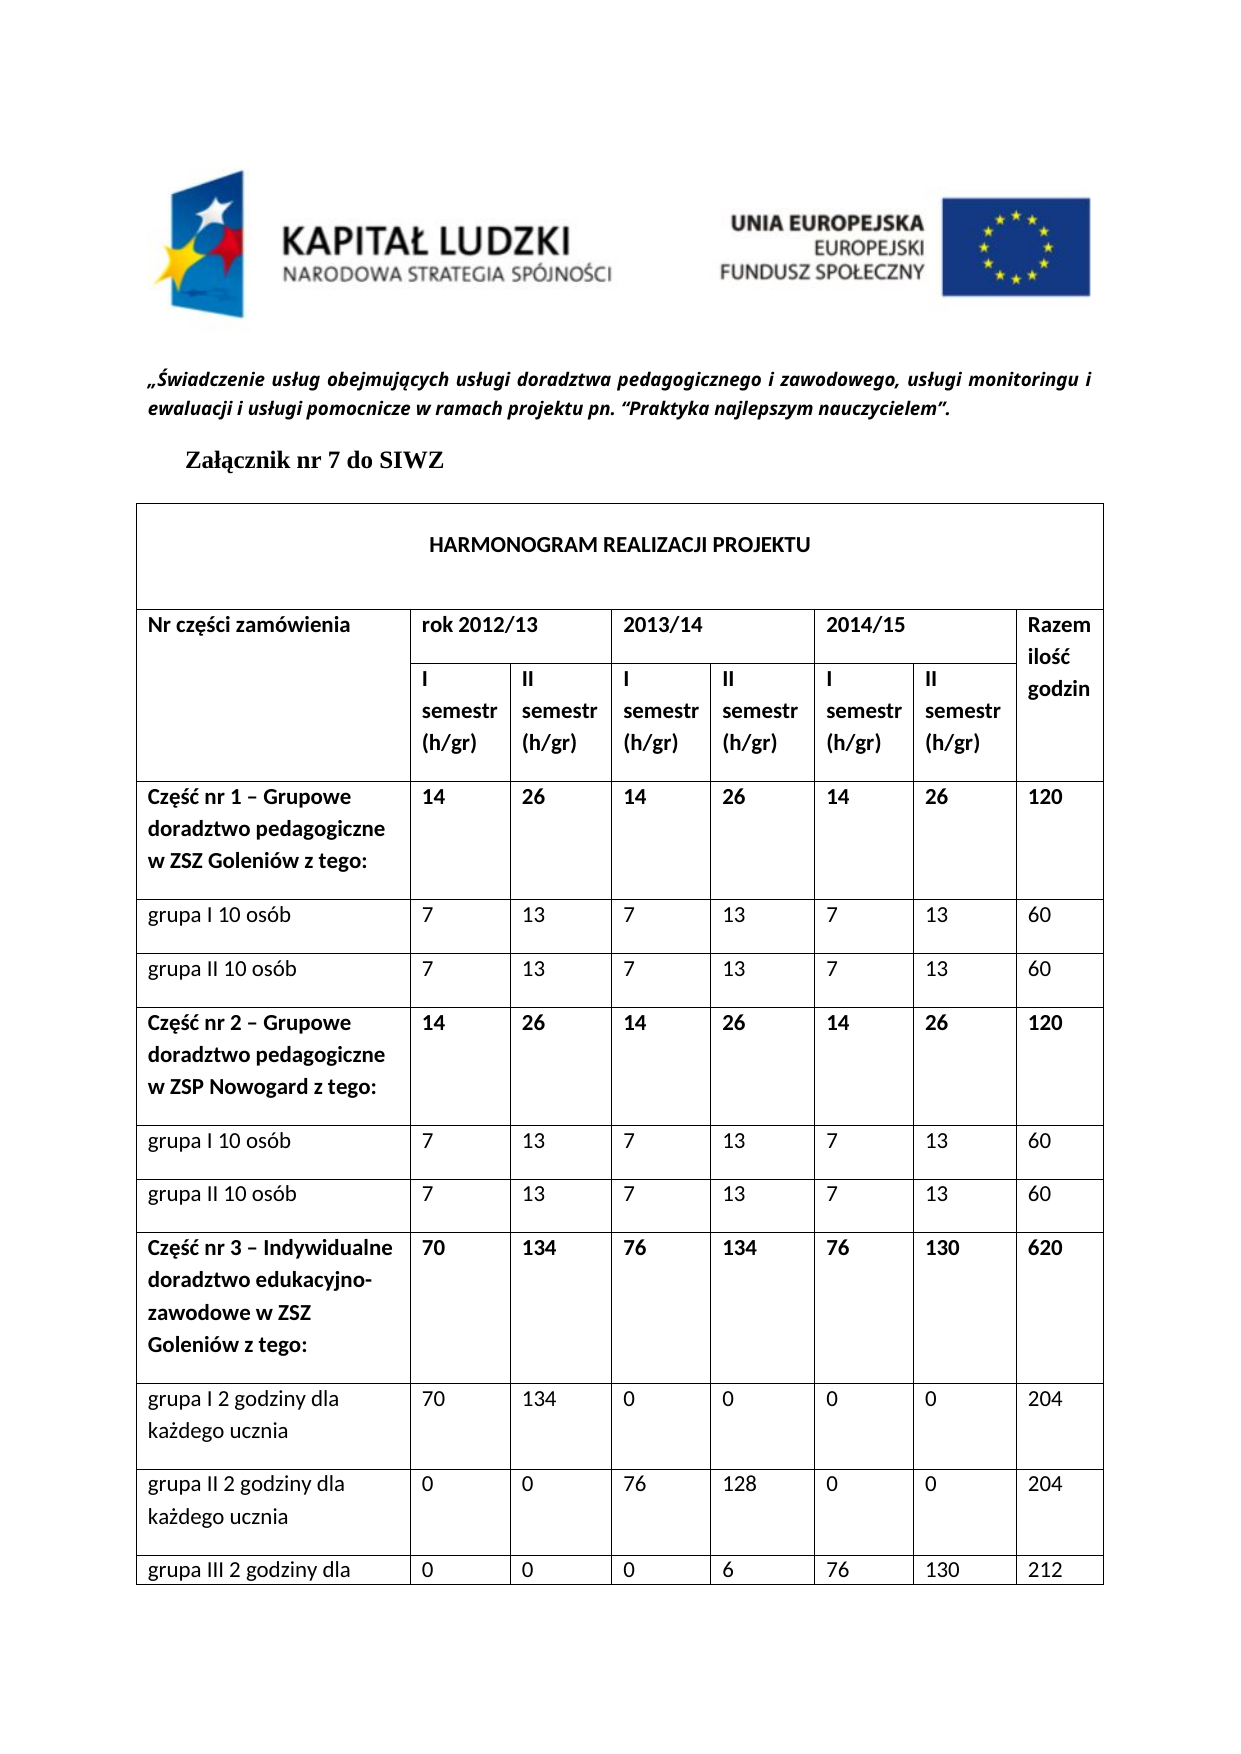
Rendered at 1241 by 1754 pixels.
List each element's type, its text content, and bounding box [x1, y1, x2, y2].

table_cell 0 [411, 1556, 510, 1584]
table_cell Razem ilość godzin [1017, 610, 1103, 781]
table_cell 13 [711, 900, 814, 953]
table_cell 204 [1017, 1470, 1103, 1554]
table_cell 120 [1017, 1008, 1103, 1125]
table_cell 76 [612, 1233, 710, 1383]
table_cell 26 [914, 1008, 1016, 1125]
table_cell 26 [914, 782, 1016, 899]
table_cell 134 [511, 1233, 611, 1383]
table_cell Nr części zamówienia [137, 610, 410, 781]
table_cell 70 [411, 1233, 510, 1383]
table_cell 14 [815, 1008, 913, 1125]
table_cell 26 [711, 1008, 814, 1125]
table_cell 0 [411, 1470, 510, 1554]
table_cell 13 [914, 1126, 1016, 1178]
table_cell 60 [1017, 900, 1103, 953]
table_cell 13 [711, 954, 814, 1007]
table_cell grupa II 2 godziny dla każdego ucznia [137, 1470, 410, 1554]
table_cell 212 [1017, 1556, 1103, 1584]
table_cell I semestr (h/gr) [815, 664, 913, 781]
table_cell II semestr (h/gr) [511, 664, 611, 781]
text „Świadczenie usług obejmujących usługi doradztwa pedagogicznego i zawodowego, usługi monitoringu i ewaluacji i usługi pomocnicze w ramach projektu pn. “Praktyka najlepszym nauczycielem”. [148, 366, 1093, 421]
table_cell 14 [815, 782, 913, 899]
table_cell 0 [612, 1556, 710, 1584]
table_cell 60 [1017, 1126, 1103, 1178]
table_cell 14 [612, 1008, 710, 1125]
table_cell 120 [1017, 782, 1103, 899]
table_cell 7 [411, 1180, 510, 1232]
table_header HARMONOGRAM REALIZACJI PROJEKTU [137, 504, 1103, 609]
table_cell I semestr (h/gr) [612, 664, 710, 781]
table_cell 0 [511, 1470, 611, 1554]
table_cell 14 [411, 782, 510, 899]
table_cell 7 [612, 1180, 710, 1232]
table_cell 130 [914, 1233, 1016, 1383]
table_cell 0 [711, 1384, 814, 1468]
table_cell 7 [411, 1126, 510, 1178]
table_cell 7 [612, 954, 710, 1007]
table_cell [137, 1556, 410, 1584]
table_cell 7 [612, 1126, 710, 1178]
table_cell 7 [815, 1180, 913, 1232]
table_cell 76 [815, 1556, 913, 1584]
table_cell grupa I 10 osób [137, 1126, 410, 1178]
table_cell grupa I 2 godziny dla każdego ucznia [137, 1384, 410, 1468]
table_cell 7 [815, 900, 913, 953]
table_cell 0 [612, 1384, 710, 1468]
table_cell 13 [914, 954, 1016, 1007]
table_cell 26 [511, 782, 611, 899]
table_cell 7 [815, 1126, 913, 1178]
table_cell 7 [411, 900, 510, 953]
table_cell I semestr (h/gr) [411, 664, 510, 781]
table_cell 128 [711, 1470, 814, 1554]
table_cell 60 [1017, 954, 1103, 1007]
table_cell 13 [914, 900, 1016, 953]
table_cell 26 [511, 1008, 611, 1125]
table_cell 0 [914, 1470, 1016, 1554]
table_cell Część nr 2 – Grupowe doradztwo pedagogiczne w ZSP Nowogard z tego: [137, 1008, 410, 1125]
table_cell 7 [411, 954, 510, 1007]
table_cell 26 [711, 782, 814, 899]
table_cell 13 [511, 1180, 611, 1232]
table_cell 2014/15 [815, 610, 1016, 663]
table_cell 134 [511, 1384, 611, 1468]
text Załącznik nr 7 do SIWZ [185, 446, 1093, 474]
table_cell 13 [511, 900, 611, 953]
table_cell II semestr (h/gr) [914, 664, 1016, 781]
table_cell 134 [711, 1233, 814, 1383]
table_cell 0 [914, 1384, 1016, 1468]
table_cell 204 [1017, 1384, 1103, 1468]
table_cell Część nr 1 – Grupowe doradztwo pedagogiczne w ZSZ Goleniów z tego: [137, 782, 410, 899]
table_cell 13 [511, 1126, 611, 1178]
table_cell 76 [815, 1233, 913, 1383]
table_cell grupa II 10 osób [137, 1180, 410, 1232]
table_cell 14 [411, 1008, 510, 1125]
table_cell Część nr 3 – Indywidualne doradztwo edukacyjno- zawodowe w ZSZ Goleniów z tego: [137, 1233, 410, 1383]
table_cell 6 [711, 1556, 814, 1584]
picture [147, 147, 1093, 342]
table_cell 7 [815, 954, 913, 1007]
table_cell 130 [914, 1556, 1016, 1584]
table_cell 620 [1017, 1233, 1103, 1383]
table_cell 60 [1017, 1180, 1103, 1232]
table_cell 14 [612, 782, 710, 899]
table_cell 2013/14 [612, 610, 814, 663]
table_cell rok 2012/13 [411, 610, 611, 663]
table_cell 0 [815, 1384, 913, 1468]
table_cell 7 [612, 900, 710, 953]
table_cell 13 [711, 1126, 814, 1178]
table_cell II semestr (h/gr) [711, 664, 814, 781]
table_cell 13 [914, 1180, 1016, 1232]
table_cell grupa I 10 osób [137, 900, 410, 953]
table_cell 70 [411, 1384, 510, 1468]
table_cell 13 [711, 1180, 814, 1232]
table_cell 0 [511, 1556, 611, 1584]
table_cell 76 [612, 1470, 710, 1554]
table_cell 0 [815, 1470, 913, 1554]
table_cell grupa II 10 osób [137, 954, 410, 1007]
table_cell 13 [511, 954, 611, 1007]
